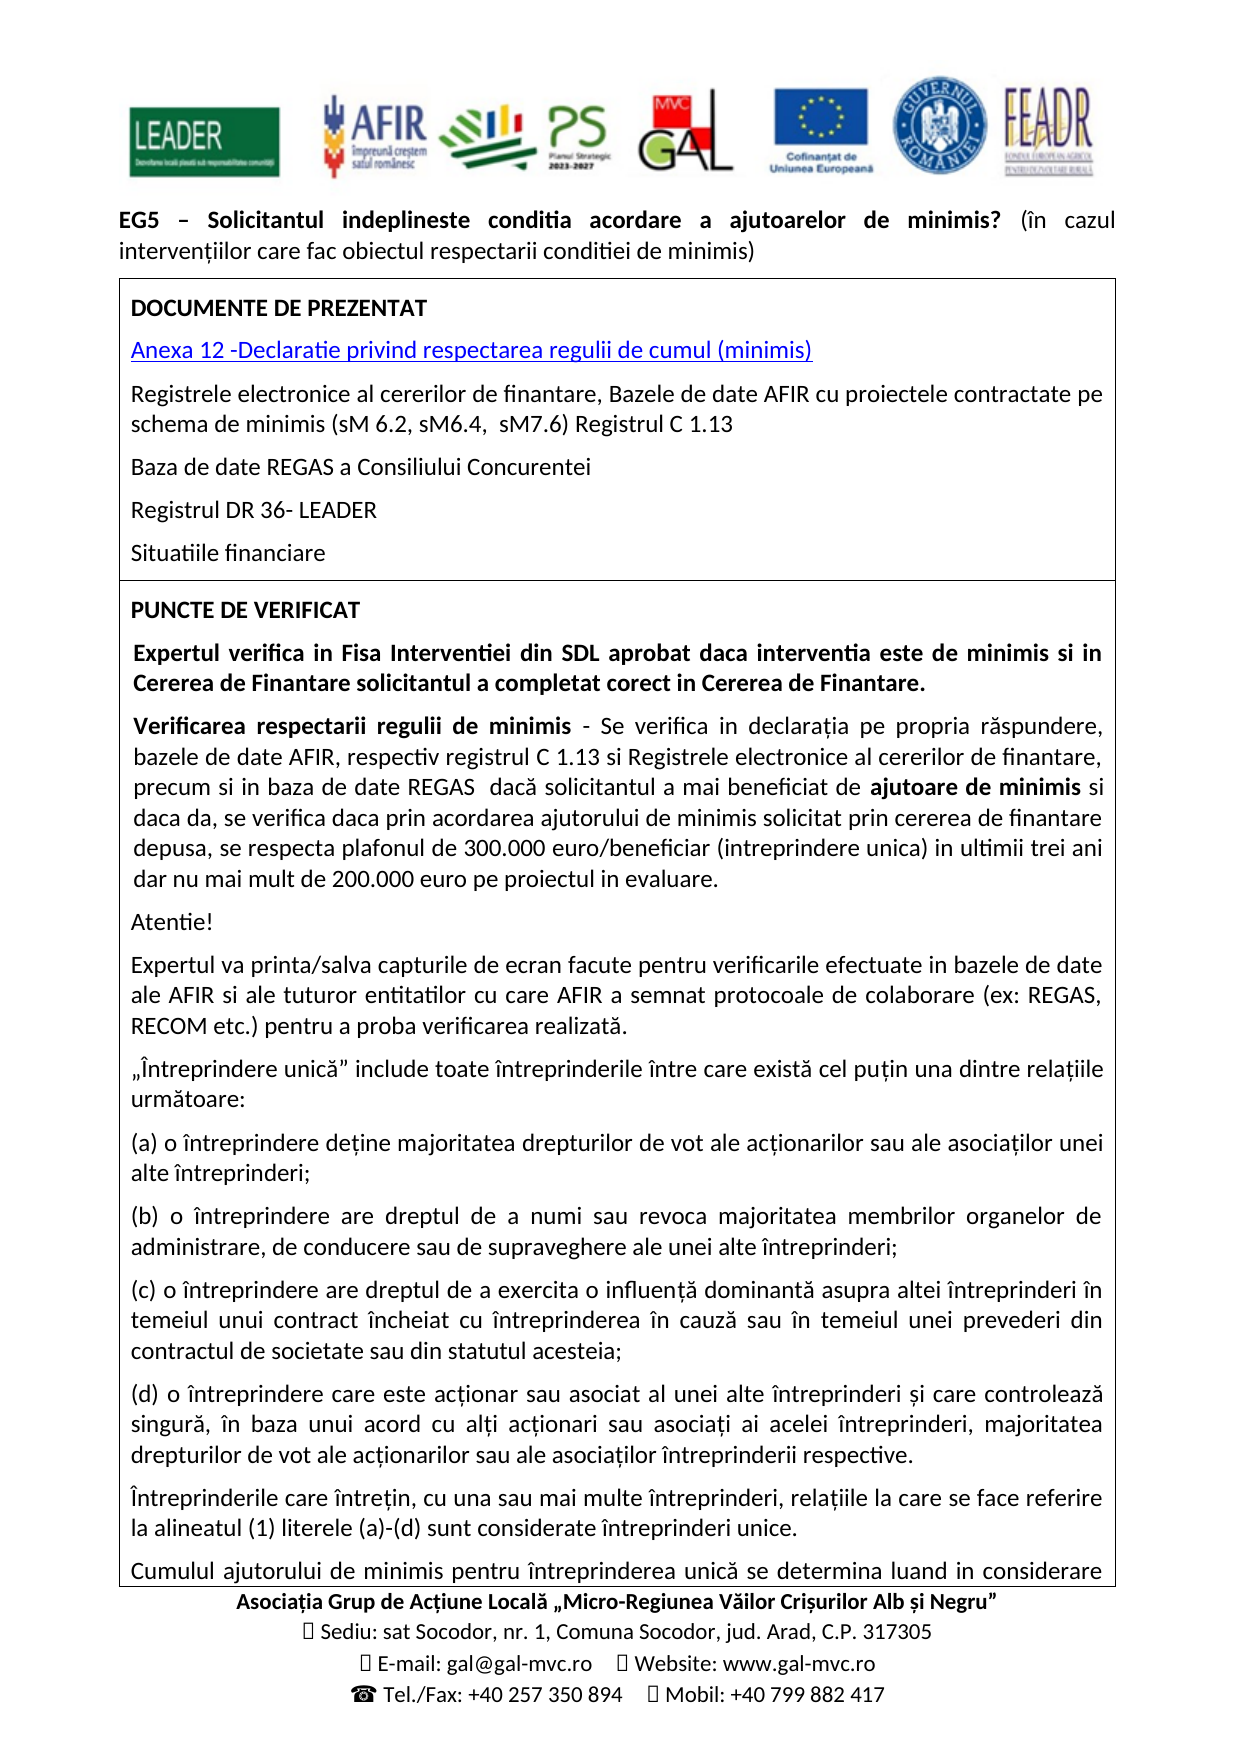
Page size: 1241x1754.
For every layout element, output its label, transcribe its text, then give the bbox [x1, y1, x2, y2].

picture [118, 60, 1116, 205]
text EG5 – Solicitantul indeplineste conditia acordare a ajutoarelor de minimis? (în cazul intervențiilor care fac obiectul respectarii conditiei de minimis) [119, 205, 1116, 266]
table_header DOCUMENTE DE PREZENTAT Anexa 12 -Declaratie privind respectarea regulii de cumul (minimis) Registrele electronice al cererilor de finantare, Bazele de date AFIR cu proiectele contractate pe schema de minimis (sM 6.2, sM6.4, sM7.6) Registrul C 1.13 Baza de date REGAS a Consiliului Concurentei Registrul DR 36- LEADER Situatiile financiare [120, 279, 1115, 580]
